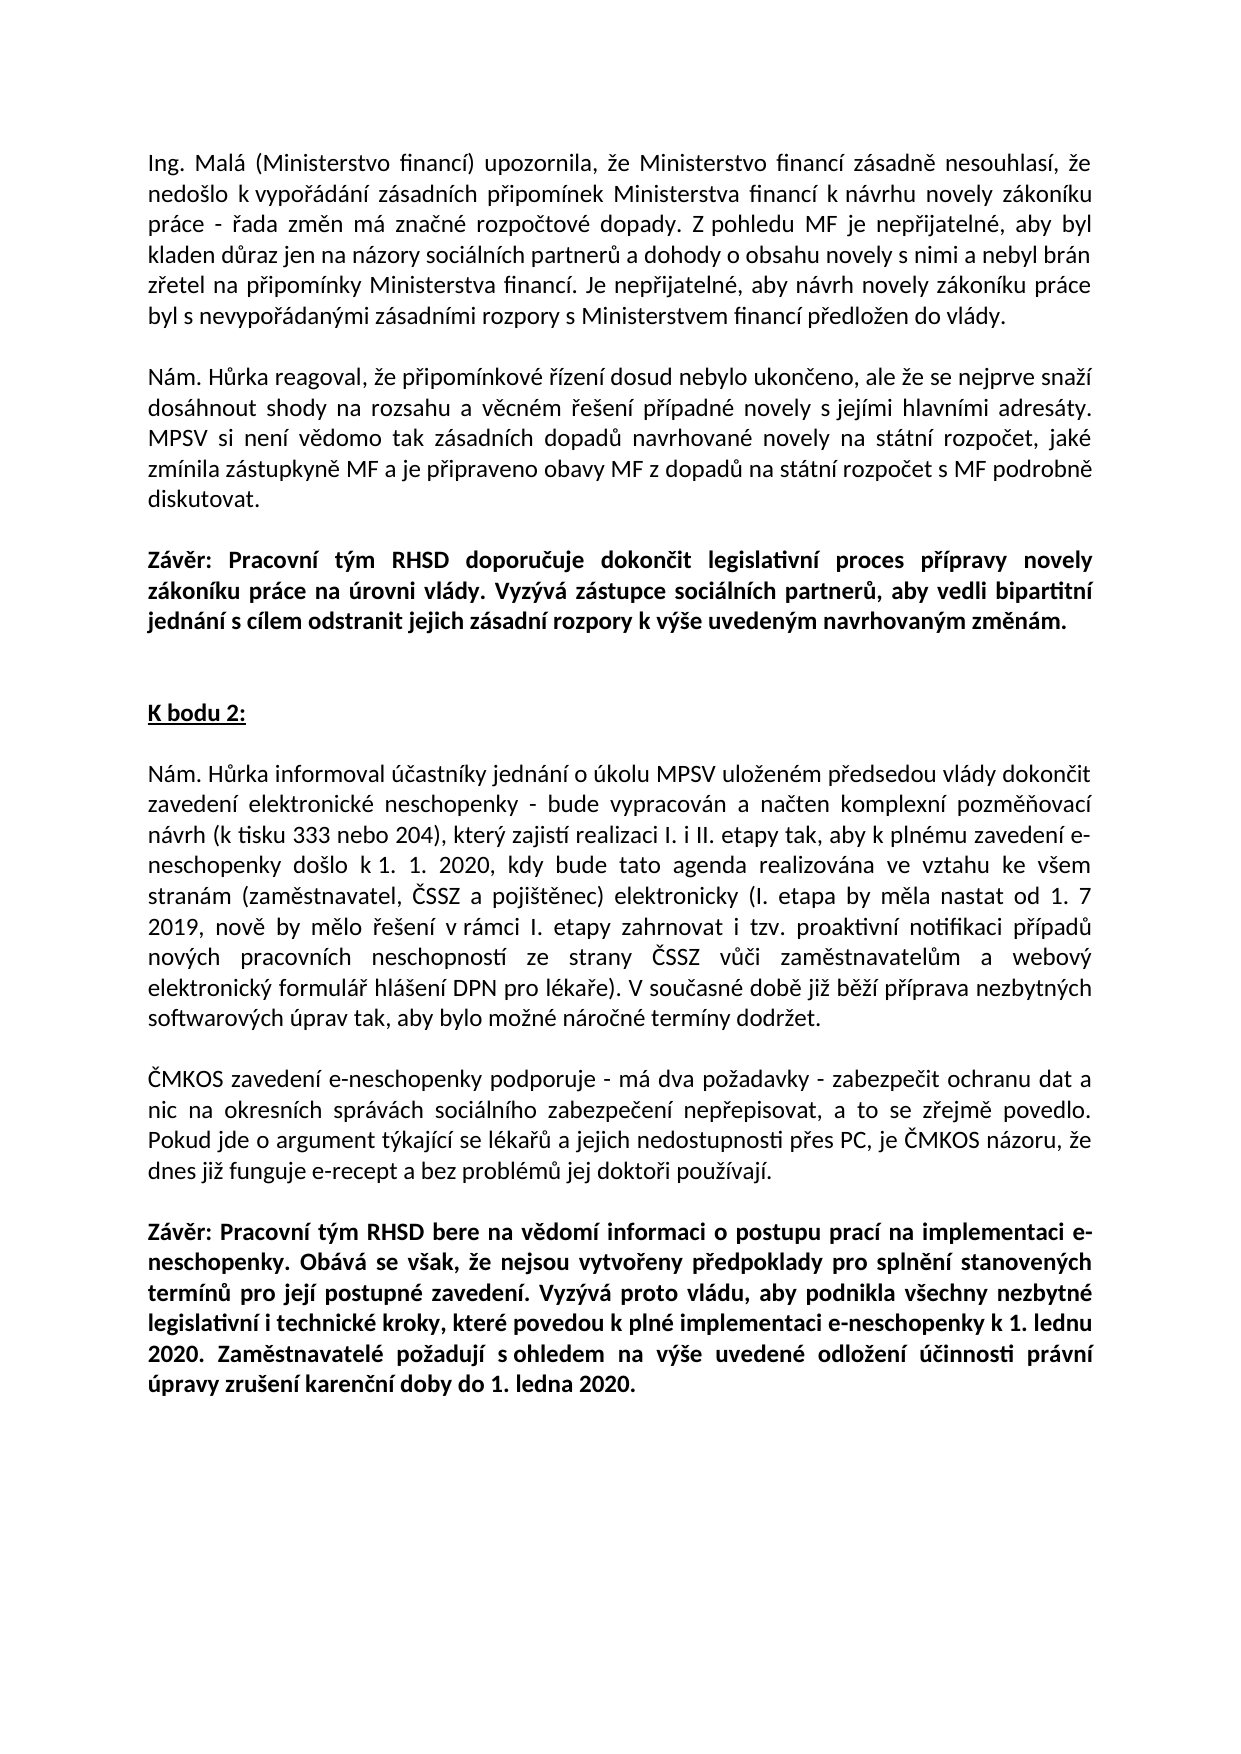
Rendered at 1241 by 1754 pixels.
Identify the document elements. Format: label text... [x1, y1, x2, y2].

text Nám. Hůrka reagoval, že připomínkové řízení dosud nebylo ukončeno, ale že se nejprve snaží dosáhnout shody na rozsahu a věcném řešení případné novely s jejími hlavními adresáty. MPSV si není vědomo tak zásadních dopadů navrhované novely na státní rozpočet, jaké zmínila zástupkyně MF a je připraveno obavy MF z dopadů na státní rozpočet s MF podrobně diskutovat. [148, 361, 1093, 514]
text Závěr: Pracovní tým RHSD doporučuje dokončit legislativní proces přípravy novely zákoníku práce na úrovni vlády. Vyzývá zástupce sociálních partnerů, aby vedli bipartitní jednání s cílem odstranit jejich zásadní rozpory k výše uvedeným navrhovaným změnám. [148, 544, 1093, 636]
text ČMKOS zavedení e-neschopenky podporuje - má dva požadavky - zabezpečit ochranu dat a nic na okresních správách sociálního zabezpečení nepřepisovat, a to se zřejmě povedlo. Pokud jde o argument týkající se lékařů a jejich nedostupnosti přes PC, je ČMKOS názoru, že dnes již funguje e-recept a bez problémů jej doktoři používají. [148, 1063, 1093, 1185]
text Nám. Hůrka informoval účastníky jednání o úkolu MPSV uloženém předsedou vlády dokončit zavedení elektronické neschopenky - bude vypracován a načten komplexní pozměňovací návrh (k tisku 333 nebo 204), který zajistí realizaci I. i II. etapy tak, aby k plnému zavedení e-neschopenky došlo k 1. 1. 2020, kdy bude tato agenda realizována ve vztahu ke všem stranám (zaměstnavatel, ČSSZ a pojištěnec) elektronicky (I. etapa by měla nastat od 1. 7 2019, nově by mělo řešení v rámci I. etapy zahrnovat i tzv. proaktivní notifikaci případů nových pracovních neschopností ze strany ČSSZ vůči zaměstnavatelům a webový elektronický formulář hlášení DPN pro lékaře). V současné době již běží příprava nezbytných softwarových úprav tak, aby bylo možné náročné termíny dodržet. [148, 758, 1093, 1033]
text Ing. Malá (Ministerstvo financí) upozornila, že Ministerstvo financí zásadně nesouhlasí, že nedošlo k vypořádání zásadních připomínek Ministerstva financí k návrhu novely zákoníku práce - řada změn má značné rozpočtové dopady. Z pohledu MF je nepřijatelné, aby byl kladen důraz jen na názory sociálních partnerů a dohody o obsahu novely s nimi a nebyl brán zřetel na připomínky Ministerstva financí. Je nepřijatelné, aby návrh novely zákoníku práce byl s nevypořádanými zásadními rozpory s Ministerstvem financí předložen do vlády. [148, 148, 1093, 331]
text Závěr: Pracovní tým RHSD bere na vědomí informaci o postupu prací na implementaci e-neschopenky. Obává se však, že nejsou vytvořeny předpoklady pro splnění stanovených termínů pro její postupné zavedení. Vyzývá proto vládu, aby podnikla všechny nezbytné legislativní i technické kroky, které povedou k plné implementaci e-neschopenky k 1. lednu 2020. Zaměstnavatelé požadují s ohledem na výše uvedené odložení účinnosti právní úpravy zrušení karenční doby do 1. ledna 2020. [148, 1216, 1093, 1399]
text K bodu 2: [148, 697, 1093, 727]
